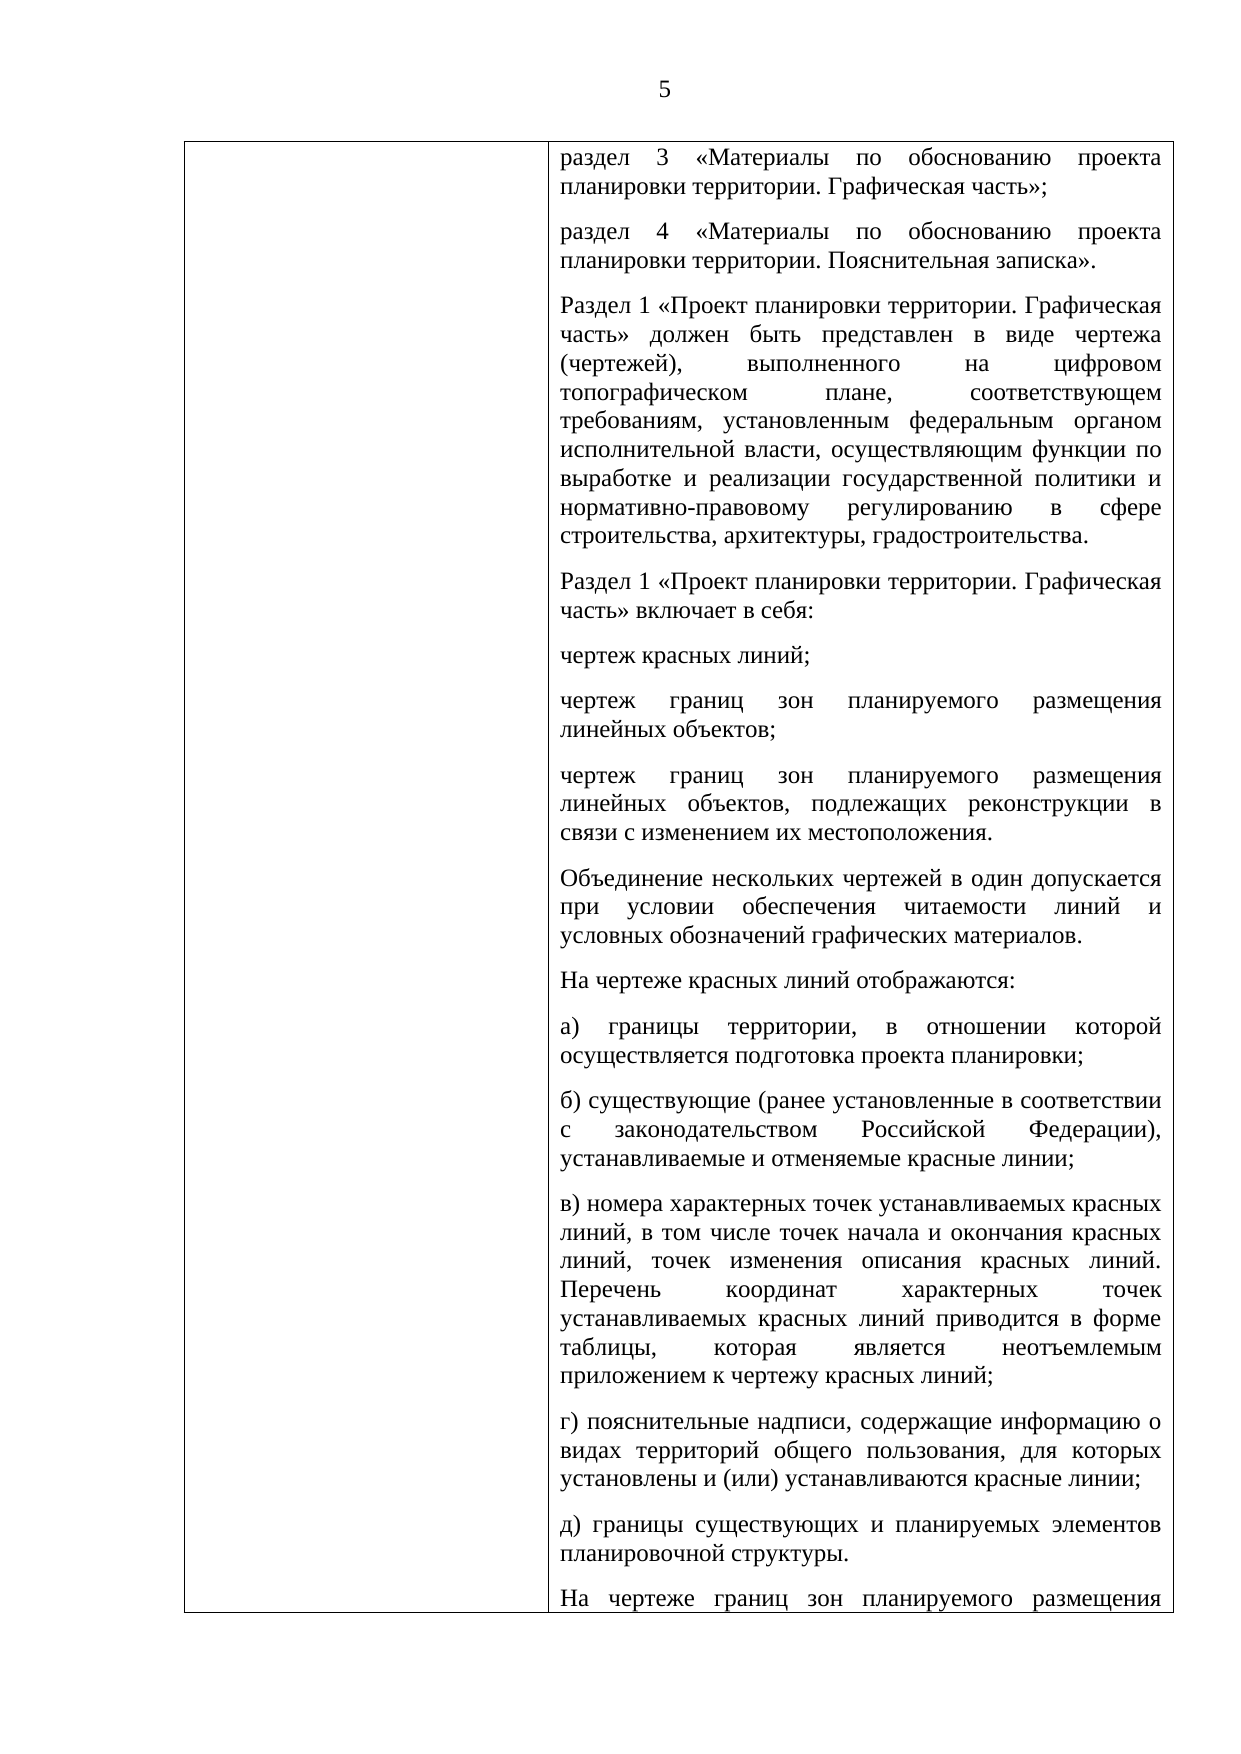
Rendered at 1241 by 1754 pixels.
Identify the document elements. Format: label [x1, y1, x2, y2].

table_header [177, 131, 1181, 1623]
